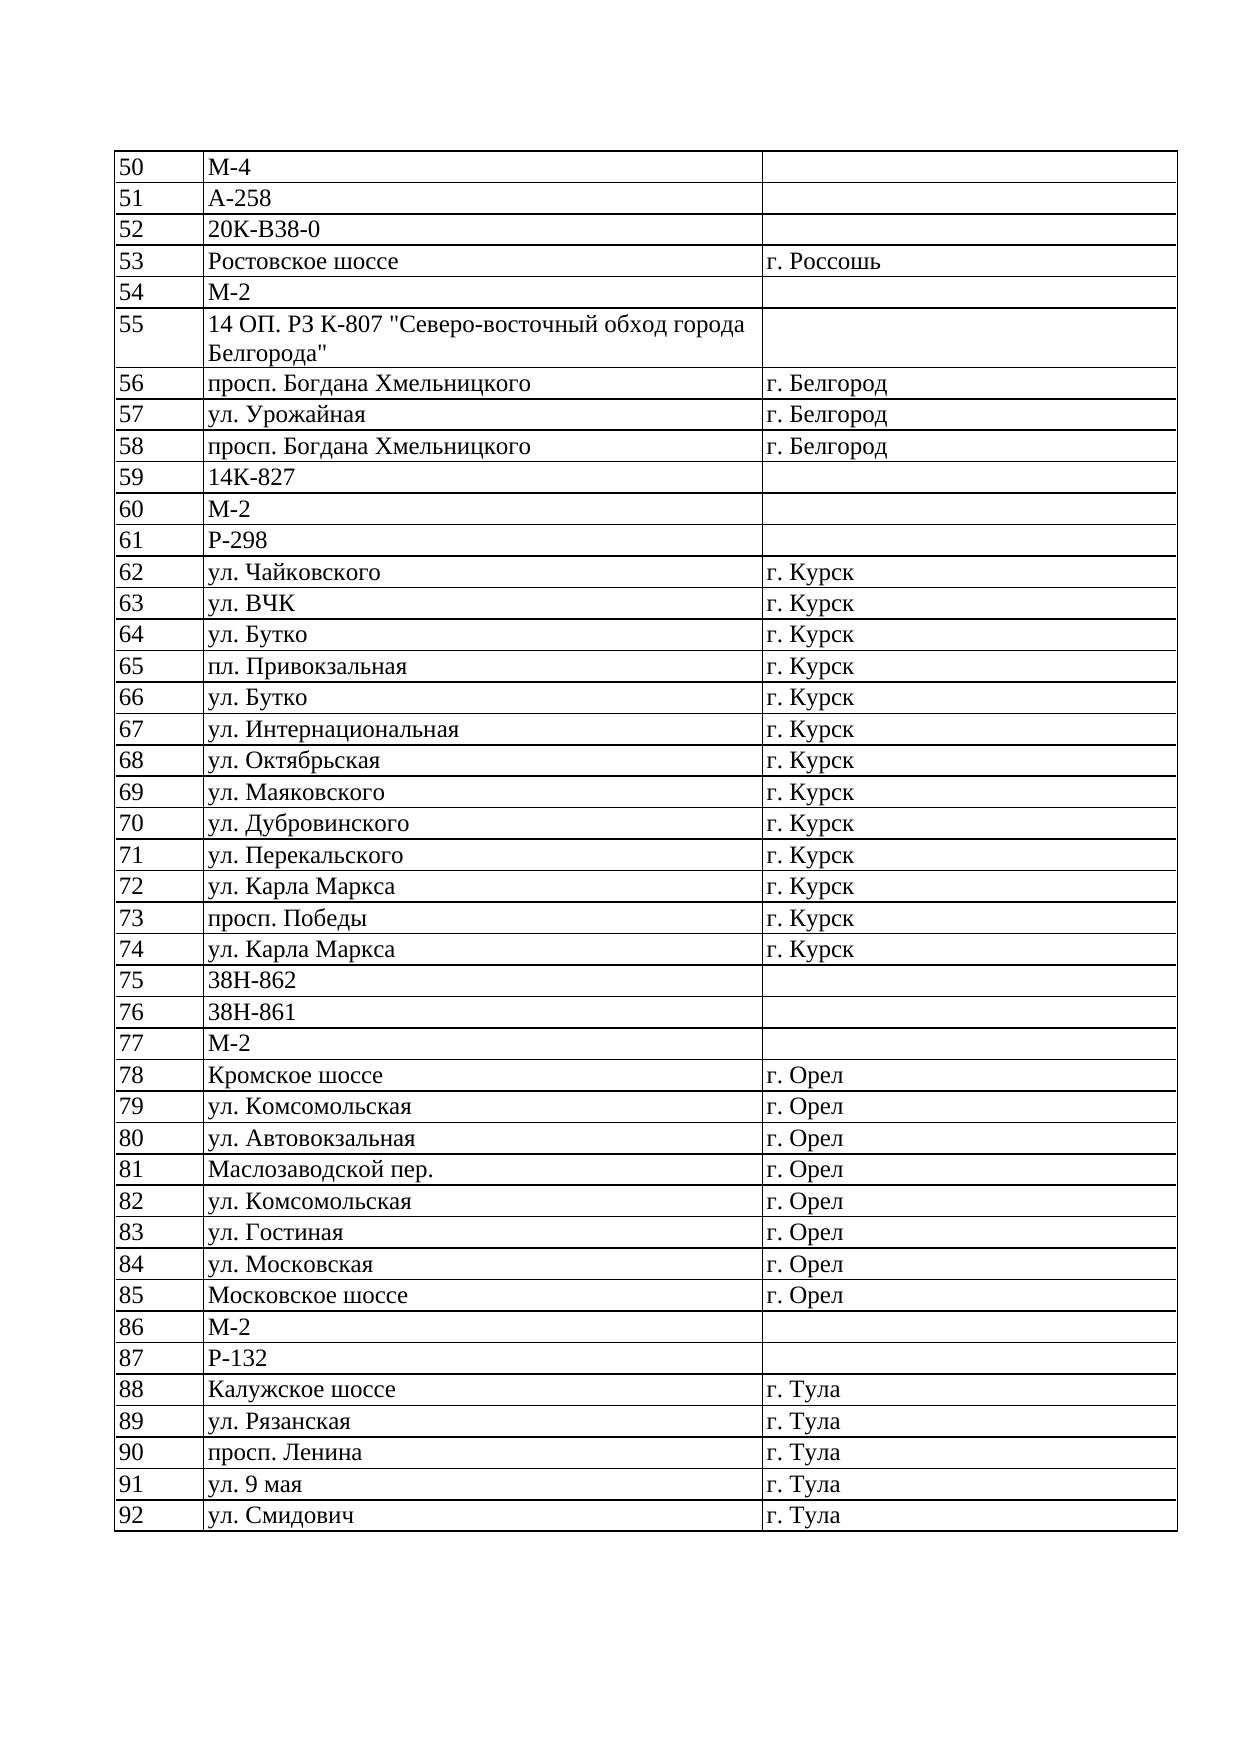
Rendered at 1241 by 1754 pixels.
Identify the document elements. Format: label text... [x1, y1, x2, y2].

table_cell [763, 213, 1177, 244]
table_cell г. Курск [763, 713, 1177, 744]
table_cell г. Тула [763, 1468, 1177, 1499]
table_cell [763, 492, 1177, 524]
table_cell 87 [115, 1343, 203, 1373]
table_cell г. Курск [763, 807, 1177, 838]
table_cell г. Курск [763, 838, 1177, 870]
table_cell 86 [115, 1311, 203, 1342]
table_cell г. Белгород [763, 398, 1177, 429]
table_cell г. Курск [763, 933, 1177, 964]
table_cell [763, 996, 1177, 1027]
table_cell 38Н-861 [204, 997, 762, 1027]
table_cell 72 [115, 871, 203, 901]
table_cell г. Курск [763, 744, 1177, 775]
table_cell г. Орел [763, 1121, 1177, 1153]
table_cell г. Белгород [763, 366, 1177, 398]
table_cell просп. Богдана Хмельницкого [204, 431, 762, 461]
table_cell А-258 [204, 183, 762, 213]
table_cell 75 [115, 965, 203, 996]
table_cell [763, 152, 1177, 181]
table_cell г. Курск [763, 650, 1177, 681]
table_cell 38Н-862 [204, 966, 762, 996]
table_cell г. Курск [763, 870, 1177, 901]
table_cell 73 [115, 902, 203, 933]
table_cell [763, 461, 1177, 492]
table_cell 81 [115, 1154, 203, 1184]
table_cell ул. 9 мая [204, 1469, 762, 1499]
table_cell просп. Ленина [204, 1438, 762, 1467]
table_cell 91 [115, 1469, 203, 1499]
table_cell г. Курск [763, 775, 1177, 807]
table_cell [763, 964, 1177, 996]
table_cell 74 [115, 934, 203, 964]
table_cell Р-298 [204, 525, 762, 555]
table_cell г. Курск [763, 901, 1177, 933]
table_cell пл. Привокзальная [204, 651, 762, 681]
table_cell г. Орел [763, 1247, 1177, 1279]
table_cell г. Тула [763, 1499, 1177, 1530]
table_cell Р-132 [204, 1343, 762, 1373]
table_cell 64 [115, 619, 203, 649]
table_cell ул. Комсомольская [204, 1186, 762, 1216]
table_cell [763, 307, 1177, 366]
table_cell ул. Маяковского [204, 777, 762, 807]
table_cell [763, 524, 1177, 555]
table_cell [763, 276, 1177, 307]
table_cell 68 [115, 745, 203, 775]
table_cell М-4 [204, 152, 762, 181]
table_cell [763, 1027, 1177, 1058]
table_cell 70 [115, 808, 203, 838]
table_cell Ростовское шоссе [204, 246, 762, 276]
table_cell ул. Дубровинского [204, 808, 762, 838]
table_cell г. Орел [763, 1279, 1177, 1310]
table_cell Калужское шоссе [204, 1375, 762, 1404]
table_cell ул. Комсомольская [204, 1092, 762, 1121]
table_cell [763, 1342, 1177, 1373]
table_cell ул. Интернациональная [204, 714, 762, 744]
table_cell ул. Смидович [204, 1501, 762, 1530]
table_cell 65 [115, 651, 203, 681]
table_cell ул. Карла Маркса [204, 871, 762, 901]
table_cell 69 [115, 776, 203, 807]
table_cell 51 [115, 183, 203, 213]
table_cell 89 [115, 1406, 203, 1436]
table_cell 57 [115, 399, 203, 429]
table_cell 61 [115, 525, 203, 555]
table_cell ул. Урожайная [204, 400, 762, 429]
table_cell 63 [115, 588, 203, 618]
table_cell 76 [115, 997, 203, 1027]
table_cell г. Курск [763, 618, 1177, 649]
table_cell г. Курск [763, 587, 1177, 618]
table_cell 59 [115, 462, 203, 492]
table_cell М-2 [204, 1312, 762, 1342]
table_cell г. Орел [763, 1153, 1177, 1184]
table_cell [763, 1310, 1177, 1342]
table_cell ул. Московская [204, 1249, 762, 1279]
table_cell 54 [115, 277, 203, 307]
table_cell г. Курск [763, 555, 1177, 587]
table_cell 52 [115, 214, 203, 244]
table_cell 60 [115, 493, 203, 524]
table_cell 84 [115, 1248, 203, 1279]
table_cell 83 [115, 1217, 203, 1247]
table_cell ул. Октябрьская [204, 746, 762, 775]
table_cell 90 [115, 1437, 203, 1467]
table_cell М-2 [204, 494, 762, 524]
table_cell просп. Богдана Хмельницкого [204, 368, 762, 398]
table_cell ул. Бутко [204, 620, 762, 649]
table_cell просп. Победы [204, 903, 762, 933]
table_cell ул. Рязанская [204, 1406, 762, 1436]
table_cell ул. Бутко [204, 683, 762, 712]
table_cell 88 [115, 1374, 203, 1404]
table_cell г. Тула [763, 1373, 1177, 1404]
table_cell Маслозаводской пер. [204, 1155, 762, 1184]
table_cell г. Орел [763, 1216, 1177, 1247]
table_cell ул. Автовокзальная [204, 1123, 762, 1153]
table_cell г. Курск [763, 681, 1177, 712]
table_cell 50 [115, 152, 203, 181]
table_cell 14 ОП. РЗ К-807 "Северо-восточный обход города Белгорода" [204, 309, 762, 366]
table_cell 20К-В38-0 [204, 215, 762, 244]
table_cell 78 [115, 1060, 203, 1090]
table_cell 80 [115, 1123, 203, 1153]
table_cell 71 [115, 839, 203, 870]
table_cell Московское шоссе [204, 1280, 762, 1310]
table_cell ул. Чайковского [204, 557, 762, 587]
table_cell 85 [115, 1280, 203, 1310]
table_cell 62 [115, 556, 203, 587]
table_cell 82 [115, 1185, 203, 1216]
table_cell 92 [115, 1500, 203, 1530]
table_cell М-2 [204, 1029, 762, 1058]
table_cell 55 [115, 308, 203, 366]
table_cell 53 [115, 245, 203, 276]
table_cell г. Орел [763, 1184, 1177, 1216]
table_cell г. Орел [763, 1059, 1177, 1090]
table_cell ул. ВЧК [204, 588, 762, 618]
table_cell г. Белгород [763, 429, 1177, 461]
table_cell г. Орел [763, 1090, 1177, 1121]
table_cell 66 [115, 682, 203, 712]
table_cell г. Тула [763, 1405, 1177, 1436]
table_cell 79 [115, 1091, 203, 1121]
table_cell ул. Перекальского [204, 840, 762, 870]
table_cell Кромское шоссе [204, 1060, 762, 1090]
table_cell 58 [115, 430, 203, 461]
table_cell [763, 181, 1177, 213]
table_cell ул. Карла Маркса [204, 934, 762, 964]
table_cell ул. Гостиная [204, 1217, 762, 1247]
table_cell г. Тула [763, 1436, 1177, 1467]
table_cell г. Россошь [763, 244, 1177, 276]
table_cell 67 [115, 714, 203, 744]
table_cell 14К-827 [204, 462, 762, 492]
table_cell 56 [115, 368, 203, 398]
table_cell 77 [115, 1028, 203, 1058]
table_cell М-2 [204, 277, 762, 307]
